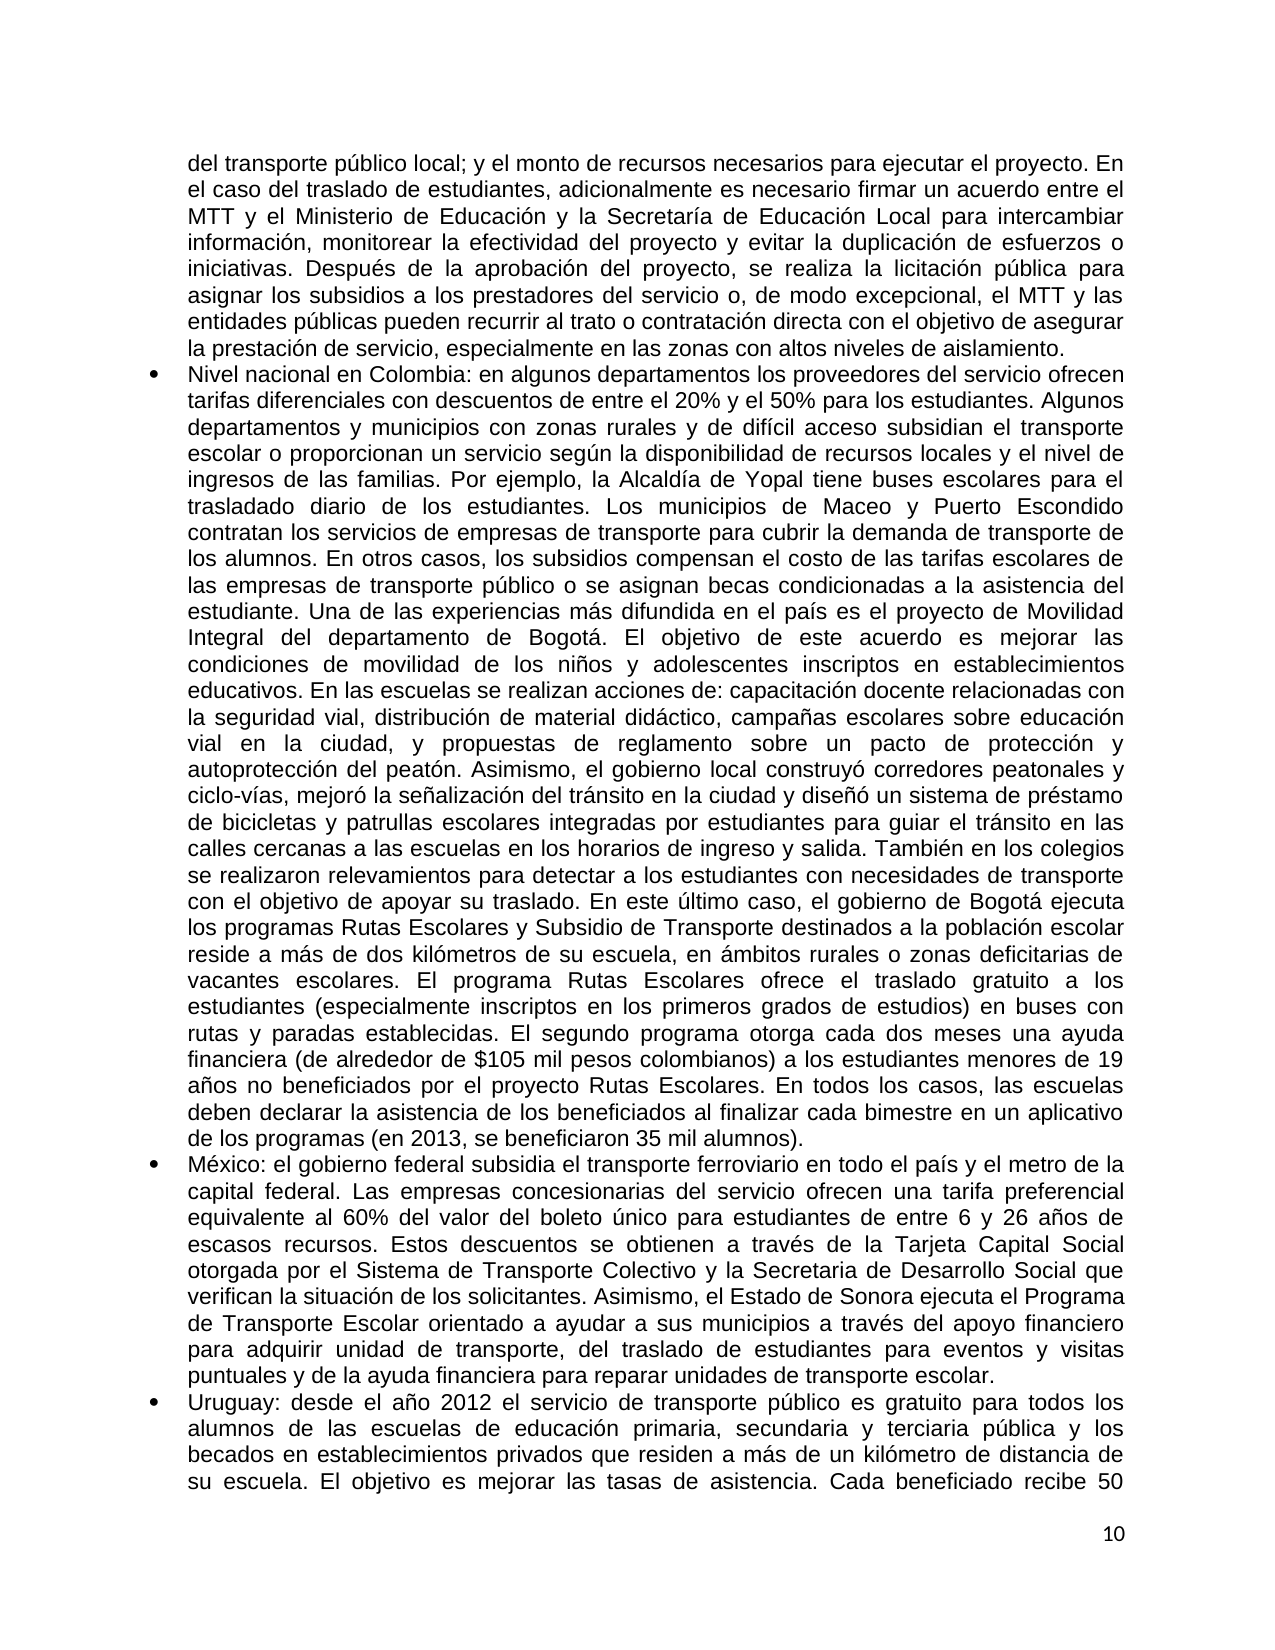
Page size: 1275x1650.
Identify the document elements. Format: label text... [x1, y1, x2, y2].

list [150, 1389, 1125, 1494]
list Nivel nacional en Colombia: en algunos departamentos los proveedores del servicio ofrecen tarifas diferenciales con descuentos de entre el 20% y el 50% para los estudiantes. Algunos departamentos y municipios con zonas rurales y de difícil acceso subsidian el transporte escolar o proporcionan un servicio según la disponibilidad de recursos locales y el nivel de ingresos de las familias. Por ejemplo, la Alcaldía de Yopal tiene buses escolares para el trasladado diario de los estudiantes. Los municipios de Maceo y Puerto Escondido contratan los servicios de empresas de transporte para cubrir la demanda de transporte de los alumnos. En otros casos, los subsidios compensan el costo de las tarifas escolares de las empresas de transporte público o se asignan becas condicionadas a la asistencia del estudiante. Una de las experiencias más difundida en el país es el proyecto de Movilidad Integral del departamento de Bogotá. El objetivo de este acuerdo es mejorar las condiciones de movilidad de los niños y adolescentes inscriptos en establecimientos educativos. En las escuelas se realizan acciones de: capacitación docente relacionadas con la seguridad vial, distribución de material didáctico, campañas escolares sobre educación vial en la ciudad, y propuestas de reglamento sobre un pacto de protección y autoprotección del peatón. Asimismo, el gobierno local construyó corredores peatonales y ciclo-vías, mejoró la señalización del tránsito en la ciudad y diseñó un sistema de préstamo de bicicletas y patrullas escolares integradas por estudiantes para guiar el tránsito en las calles cercanas a las escuelas en los horarios de ingreso y salida. También en los colegios se realizaron relevamientos para detectar a los estudiantes con necesidades de transporte con el objetivo de apoyar su traslado. En este último caso, el gobierno de Bogotá ejecuta los programas Rutas Escolares y Subsidio de Transporte destinados a la población escolar reside a más de dos kilómetros de su escuela, en ámbitos rurales o zonas deficitarias de vacantes escolares. El programa Rutas Escolares ofrece el traslado gratuito a los estudiantes (especialmente inscriptos en los primeros grados de estudios) en buses con rutas y paradas establecidas. El segundo programa otorga cada dos meses una ayuda financiera (de alrededor de $105 mil pesos colombianos) a los estudiantes menores de 19 años no beneficiados por el proyecto Rutas Escolares. En todos los casos, las escuelas deben declarar la asistencia de los beneficiados al finalizar cada bimestre en un aplicativo de los programas (en 2013, se beneficiaron 35 mil alumnos). [150, 361, 1125, 1151]
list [150, 150, 1125, 361]
list México: el gobierno federal subsidia el transporte ferroviario en todo el país y el metro de la capital federal. Las empresas concesionarias del servicio ofrecen una tarifa preferencial equivalente al 60% del valor del boleto único para estudiantes de entre 6 y 26 años de escasos recursos. Estos descuentos se obtienen a través de la Tarjeta Capital Social otorgada por el Sistema de Transporte Colectivo y la Secretaria de Desarrollo Social que verifican la situación de los solicitantes. Asimismo, el Estado de Sonora ejecuta el Programa de Transporte Escolar orientado a ayudar a sus municipios a través del apoyo financiero para adquirir unidad de transporte, del traslado de estudiantes para eventos y visitas puntuales y de la ayuda financiera para reparar unidades de transporte escolar. [150, 1151, 1125, 1389]
